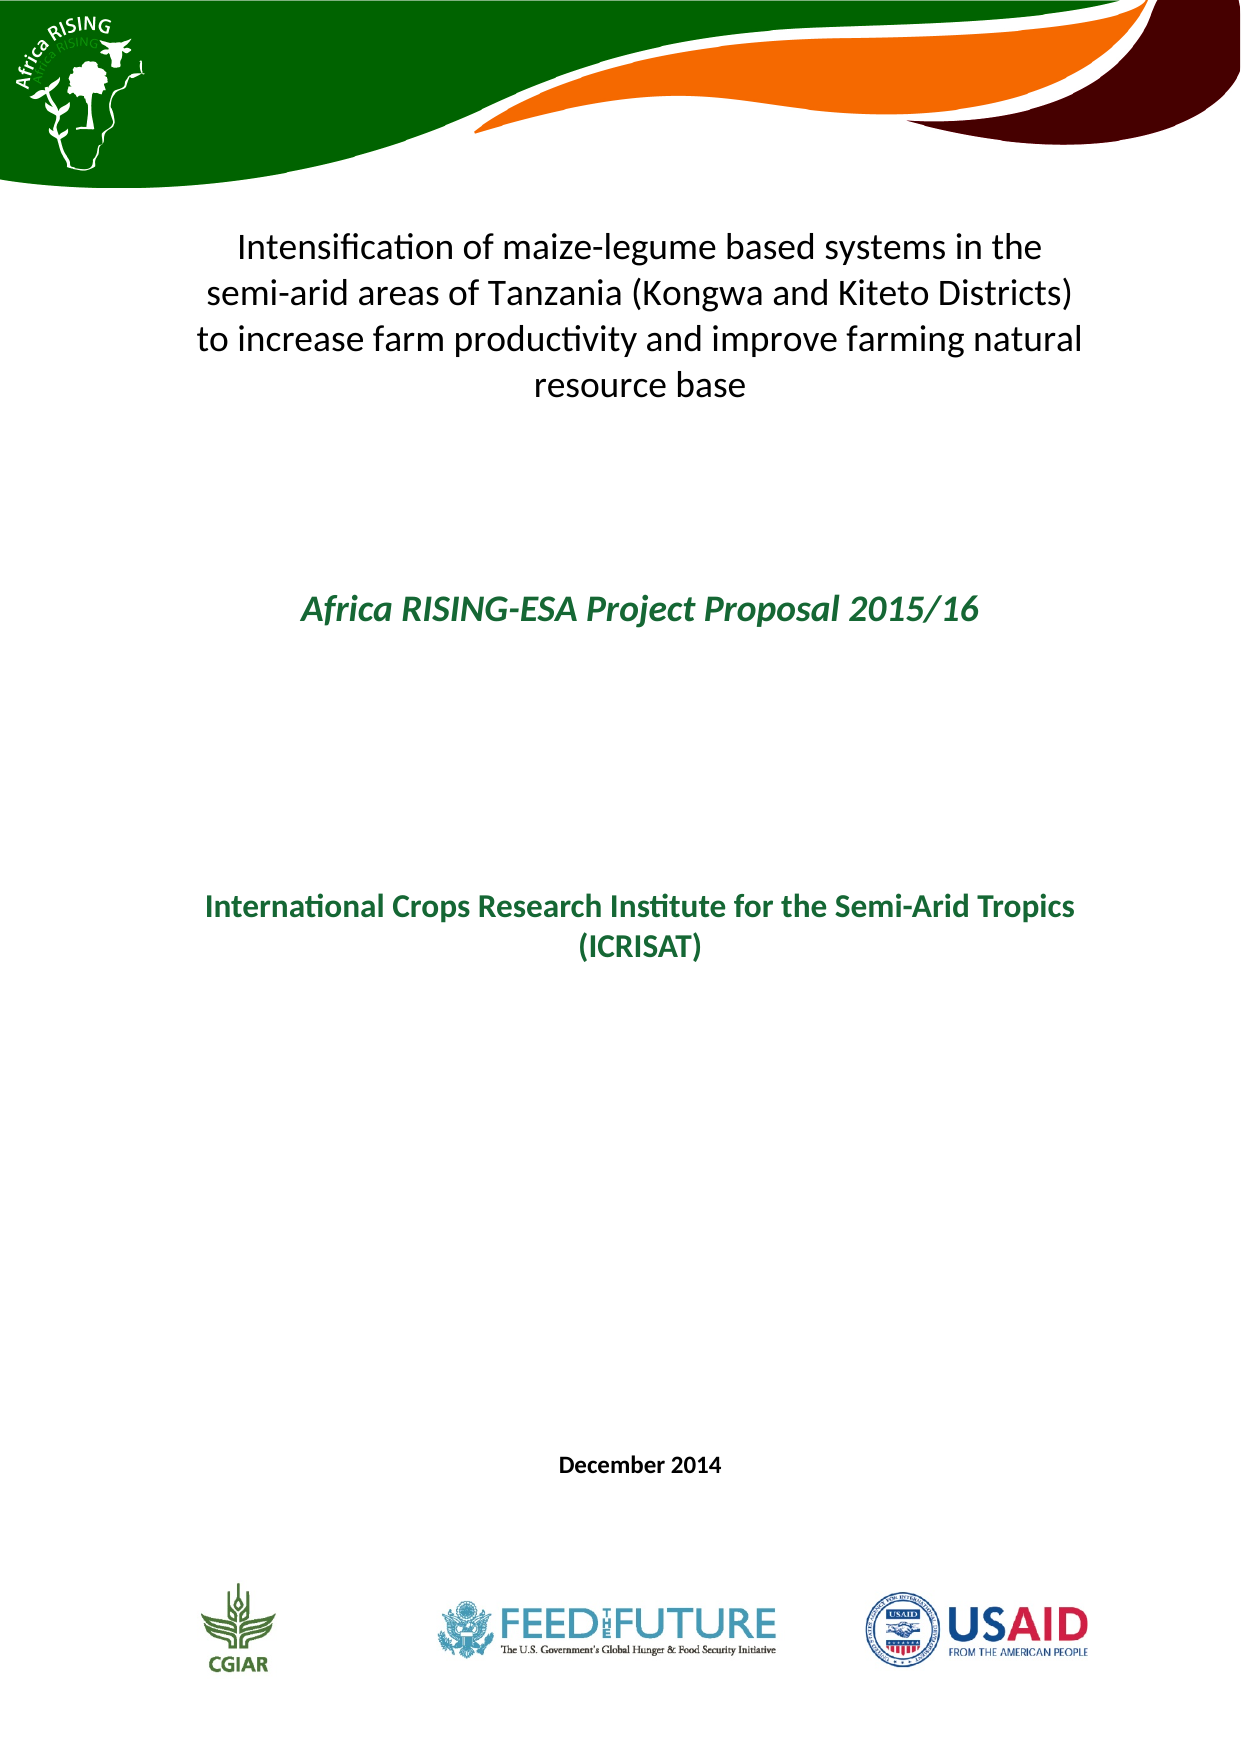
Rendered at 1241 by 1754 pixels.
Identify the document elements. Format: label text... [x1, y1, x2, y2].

text International Crops Research Institute for the Semi-Arid Tropics (ICRISAT) [187, 884, 1092, 966]
text Intensification of maize-legume based systems in the semi-arid areas of Tanzania (Kongwa and Kiteto Districts) to increase farm productivity and improve farming natural resource base [187, 223, 1092, 406]
text December 2014 [187, 1449, 1092, 1479]
picture [0, 0, 1241, 188]
picture [187, 1580, 1088, 1679]
text Africa RISING-ESA Project Proposal 2015/16 [187, 584, 1092, 630]
